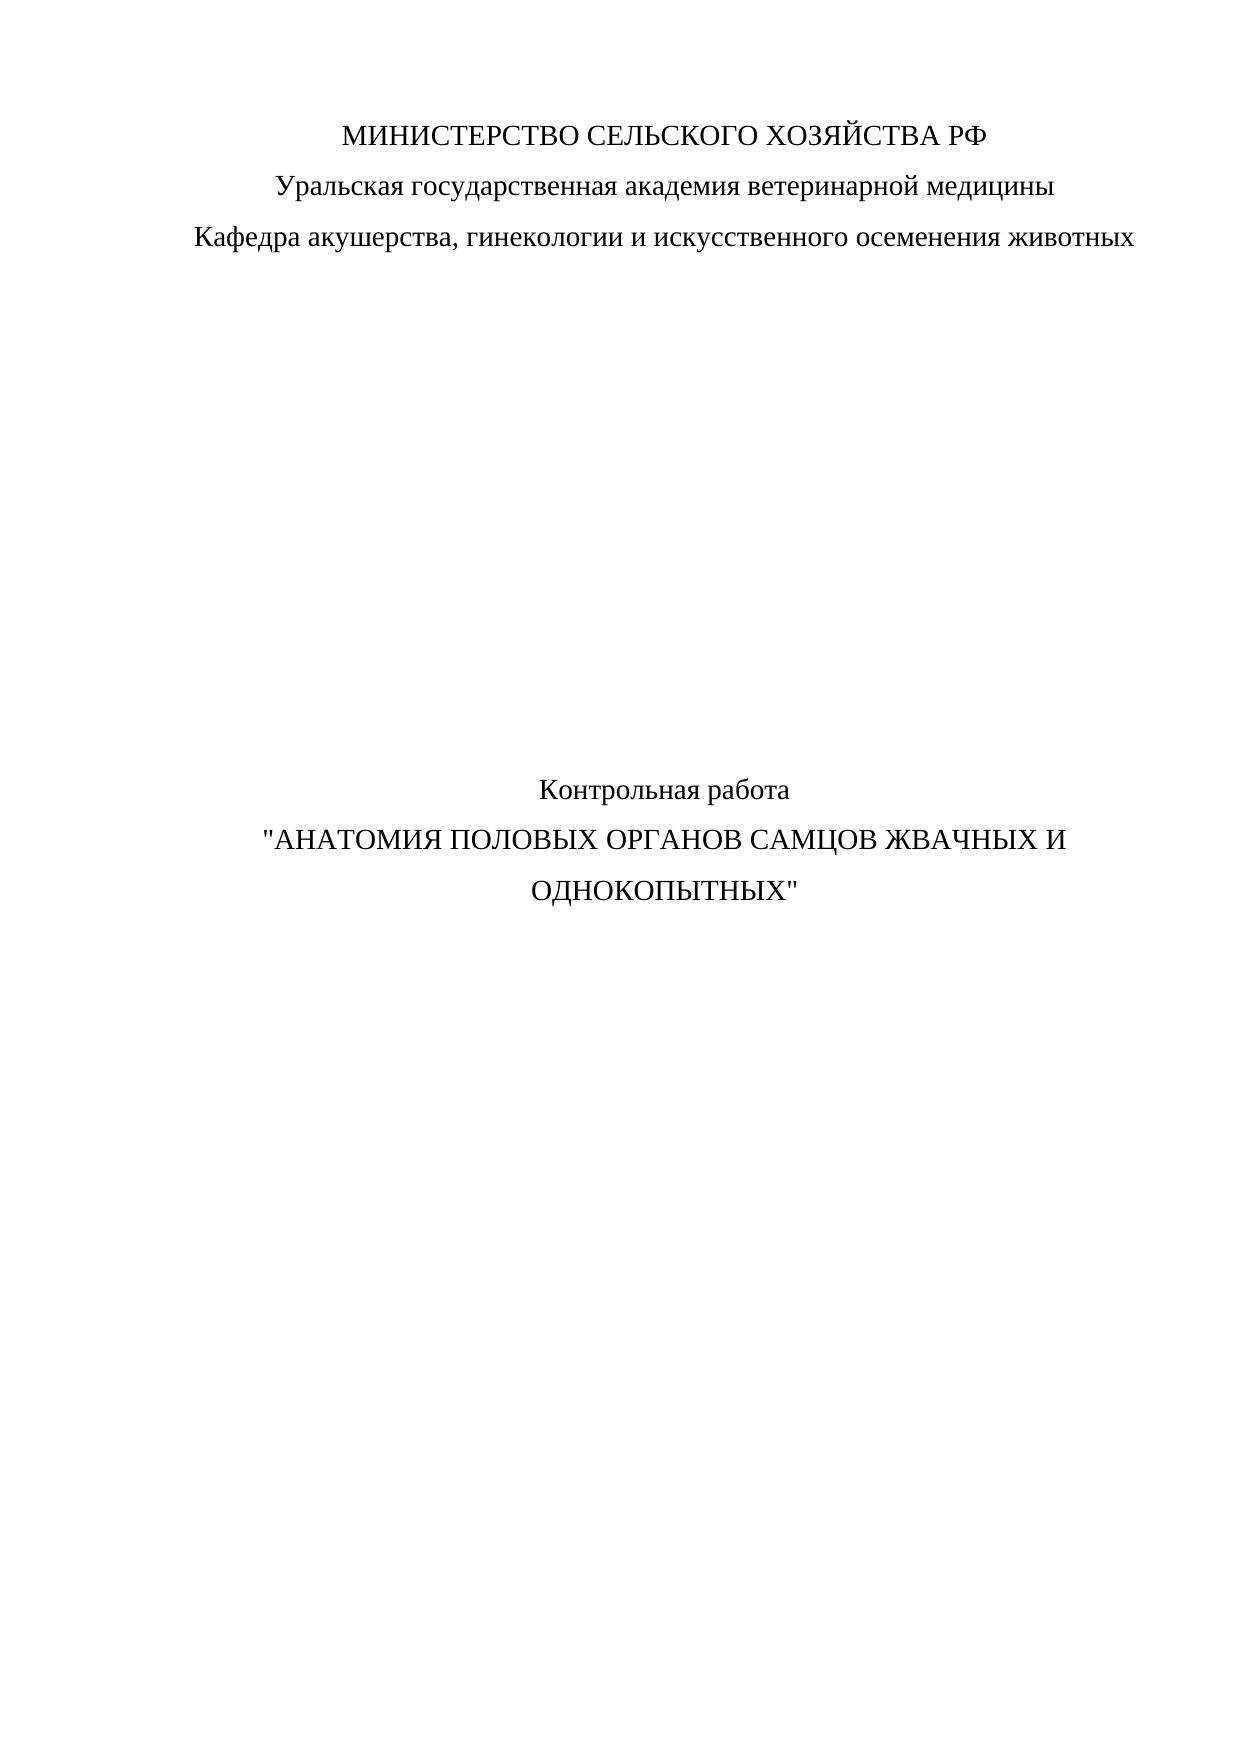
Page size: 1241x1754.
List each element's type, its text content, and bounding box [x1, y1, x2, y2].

text Уральская государственная академия ветеринарной медицины [177, 168, 1152, 202]
text Кафедра акушерства, гинекологии и искусственного осеменения животных [177, 219, 1152, 252]
text "АНАТОМИЯ ПОЛОВЫХ ОРГАНОВ САМЦОВ ЖВАЧНЫХ И ОДНОКОПЫТНЫХ" [177, 822, 1152, 906]
text МИНИСТЕРСТВО СЕЛЬСКОГО ХОЗЯЙСТВА РФ [177, 118, 1152, 152]
text Контрольная работа [177, 772, 1152, 806]
